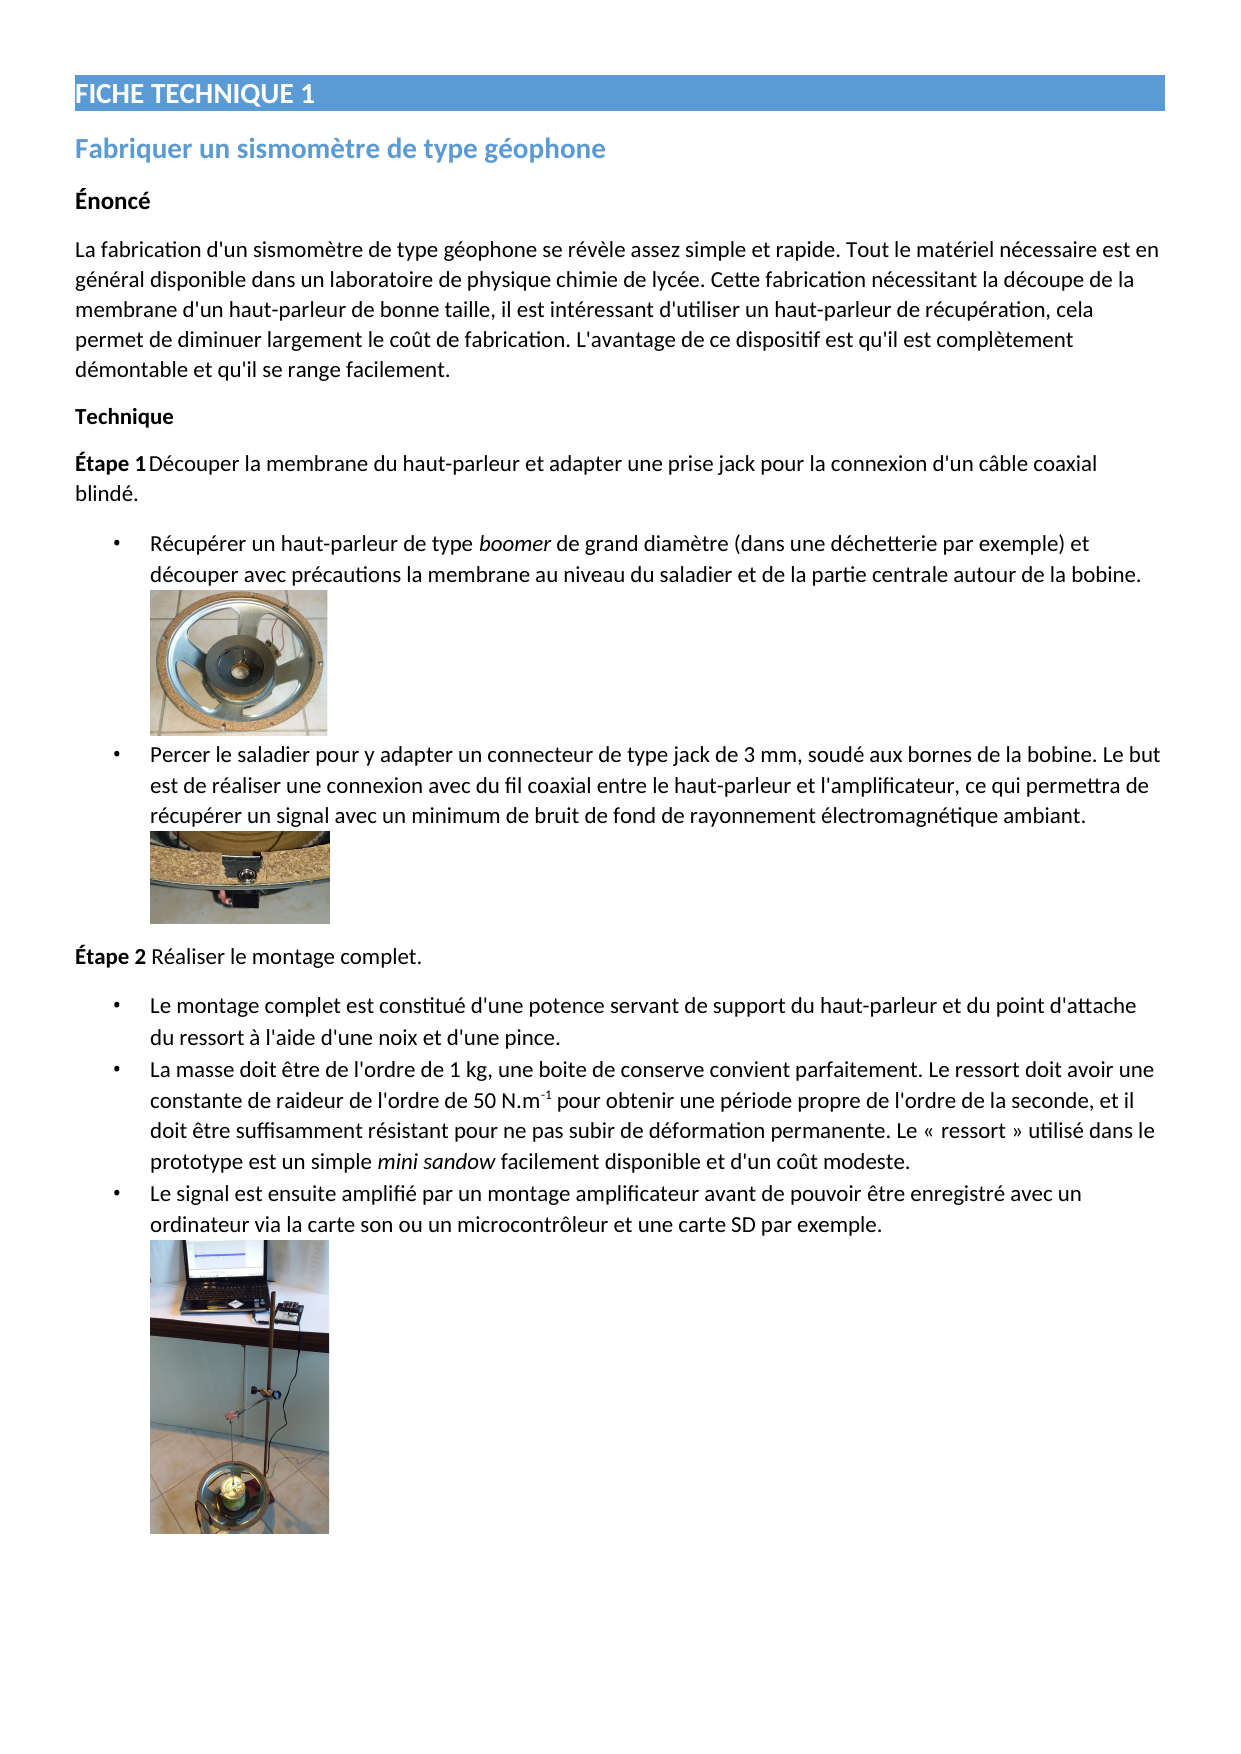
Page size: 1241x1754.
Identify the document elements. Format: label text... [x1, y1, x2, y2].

picture [150, 590, 328, 736]
list Récupérer un haut-parleur de type boomer de grand diamètre (dans une déchetterie par exemple) et découper avec précautions la membrane au niveau du saladier et de la partie centrale autour de la bobine. [112, 526, 1165, 588]
list Percer le saladier pour y adapter un connecteur de type jack de 3 mm, soudé aux bornes de la bobine. Le but est de réaliser une connexion avec du fil coaxial entre le haut-parleur et l'amplificateur, ce qui permettra de récupérer un signal avec un minimum de bruit de fond de rayonnement électromagnétique ambiant. [112, 738, 1165, 829]
picture [150, 1240, 330, 1534]
text Technique [75, 402, 1165, 431]
text Étape 2 Réaliser le montage complet. [75, 942, 1165, 971]
text Énoncé [75, 185, 1165, 216]
list La masse doit être de l'ordre de 1 kg, une boite de conserve convient parfaitement. Le ressort doit avoir une constante de raideur de l'ordre de 50 N.m-1 pour obtenir une période propre de l'ordre de la seconde, et il doit être suffisamment résistant pour ne pas subir de déformation permanente. Le « ressort » utilisé dans le prototype est un simple mini sandow facilement disponible et d'un coût modeste. [112, 1053, 1165, 1175]
text Étape 1 Découper la membrane du haut-parleur et adapter une prise jack pour la connexion d'un câble coaxial blindé. [75, 449, 1165, 508]
text Fabriquer un sismomètre de type géophone [75, 130, 1165, 166]
picture [150, 831, 330, 924]
list Le signal est ensuite amplifié par un montage amplificateur avant de pouvoir être enregistré avec un ordinateur via la carte son ou un microcontrôleur et une carte SD par exemple. [112, 1177, 1165, 1238]
text FICHE TECHNIQUE 1 [75, 75, 1165, 111]
list Le montage complet est constitué d'une potence servant de support du haut-parleur et du point d'attache du ressort à l'aide d'une noix et d'une pince. [112, 989, 1165, 1051]
text La fabrication d'un sismomètre de type géophone se révèle assez simple et rapide. Tout le matériel nécessaire est en général disponible dans un laboratoire de physique chimie de lycée. Cette fabrication nécessitant la découpe de la membrane d'un haut-parleur de bonne taille, il est intéressant d'utiliser un haut-parleur de récupération, cela permet de diminuer largement le coût de fabrication. L'avantage de ce dispositif est qu'il est complètement démontable et qu'il se range facilement. [75, 235, 1165, 384]
